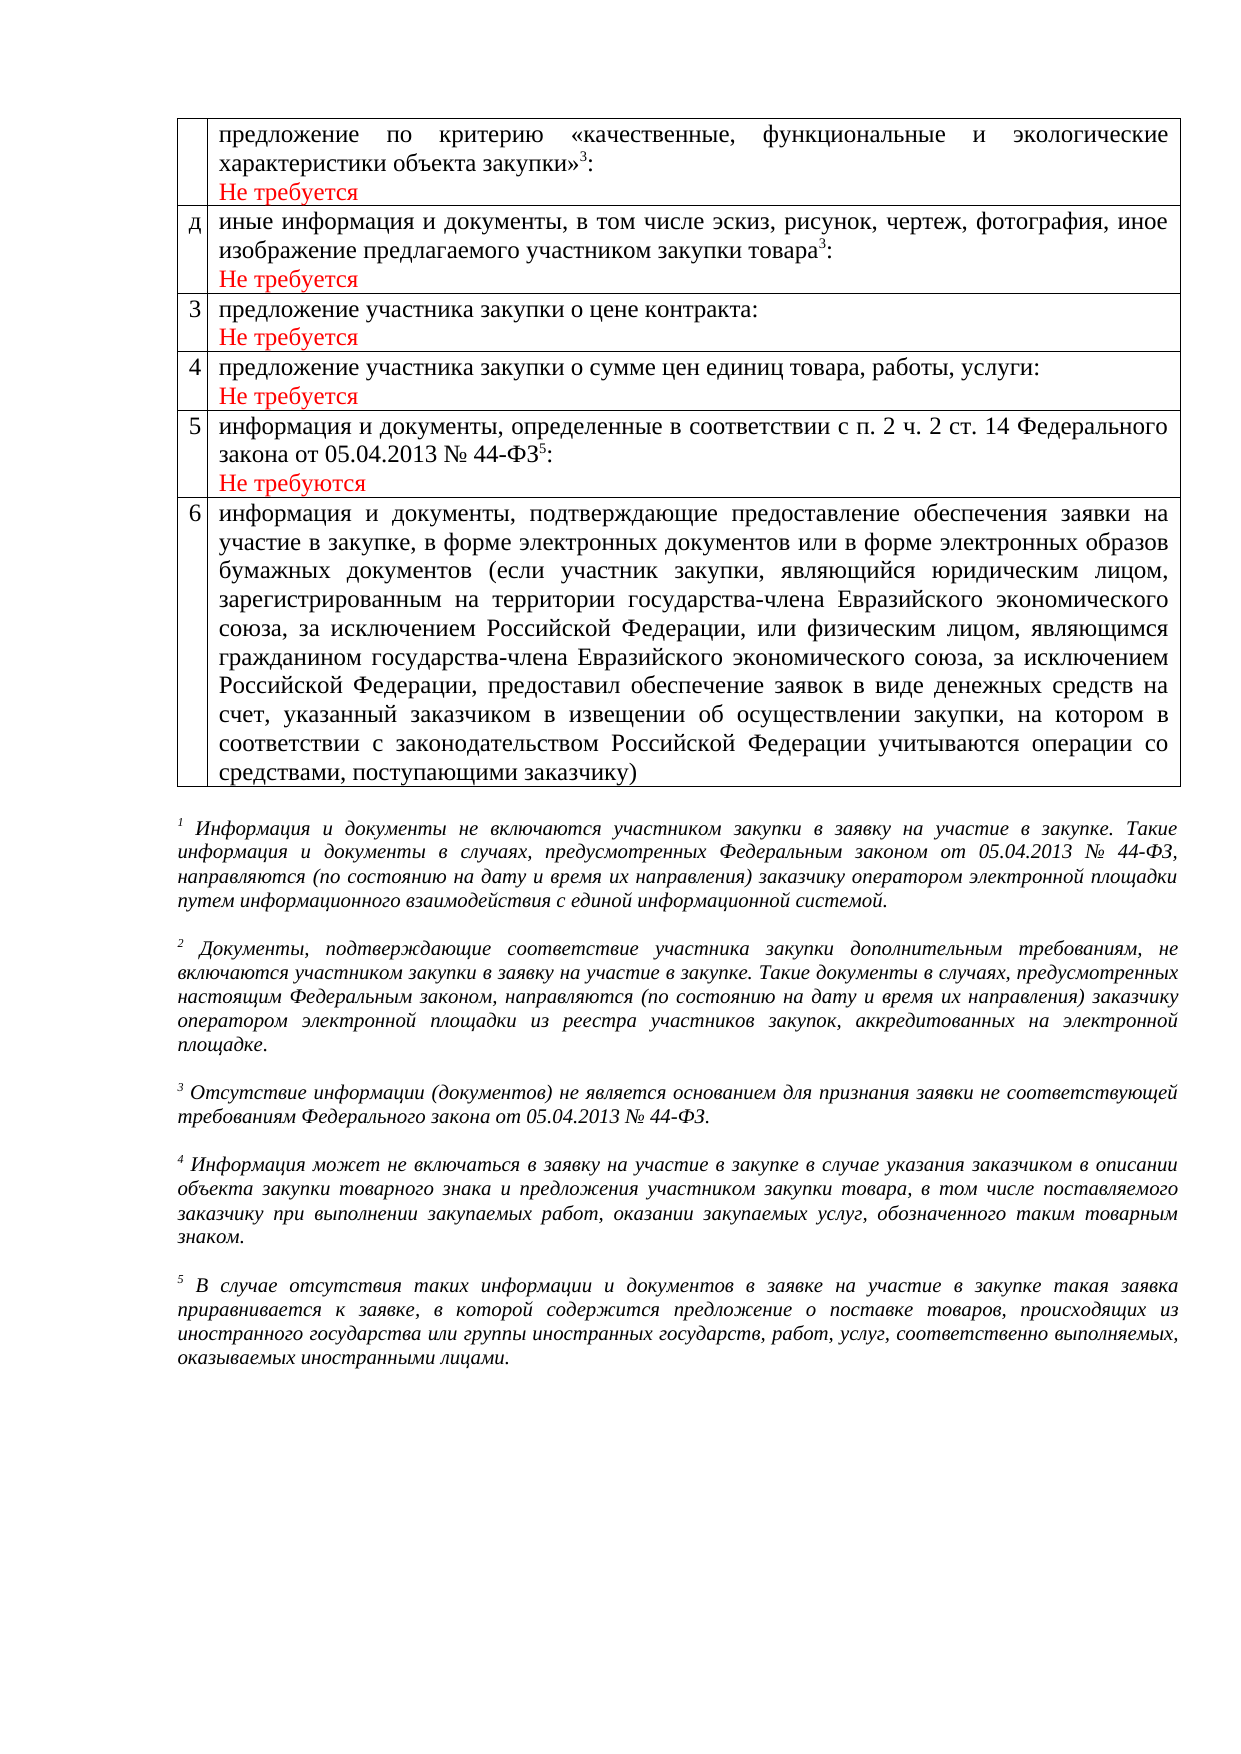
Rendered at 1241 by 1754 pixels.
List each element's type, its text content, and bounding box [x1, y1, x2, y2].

text 3 Отсутствие информации (документов) не является основанием для признания заявки не соответствующей требованиям Федерального закона от 05.04.2013 № 44-ФЗ. [177, 1080, 1181, 1128]
table_cell 5 [178, 411, 207, 497]
table_cell иные информация и документы, в том числе эскиз, рисунок, чертеж, фотография, иное изображение предлагаемого участником закупки товара3: Не требуется [208, 206, 1180, 293]
table_cell предложение участника закупки о сумме цен единиц товара, работы, услуги: Не требуется [208, 352, 1180, 410]
text 1 Информация и документы не включаются участником закупки в заявку на участие в закупке. Такие информация и документы в случаях, предусмотренных Федеральным законом от 05.04.2013 № 44-ФЗ, направляются (по состоянию на дату и время их направления) заказчику оператором электронной площадки путем информационного взаимодействия с единой информационной системой. [177, 815, 1181, 912]
table_cell 3 [178, 294, 207, 351]
table_cell г [178, 119, 207, 205]
table_cell 6 [178, 498, 207, 786]
table_cell предложение участника закупки о цене контракта: Не требуется [208, 294, 1180, 351]
text 5 В случае отсутствия таких информации и документов в заявке на участие в закупке такая заявка приравнивается к заявке, в которой содержится предложение о поставке товаров, происходящих из иностранного государства или группы иностранных государств, работ, услуг, соответственно выполняемых, оказываемых иностранными лицами. [177, 1273, 1181, 1369]
table_cell 4 [178, 352, 207, 410]
table_cell информация и документы, определенные в соответствии с п. 2 ч. 2 ст. 14 Федерального закона от 05.04.2013 № 44-ФЗ5: Не требуются [208, 411, 1180, 497]
table_cell предложение по критерию «качественные, функциональные и экологические характеристики объекта закупки»3: Не требуется [208, 119, 1180, 205]
table_cell информация и документы, подтверждающие предоставление обеспечения заявки на участие в закупке, в форме электронных документов или в форме электронных образов бумажных документов (если участник закупки, являющийся юридическим лицом, зарегистрированным на территории государства-члена Евразийского экономического союза, за исключением Российской Федерации, или физическим лицом, являющимся гражданином государства-члена Евразийского экономического союза, за исключением Российской Федерации, предоставил обеспечение заявок в виде денежных средств на счет, указанный заказчиком в извещении об осуществлении закупки, на котором в соответствии с законодательством Российской Федерации учитываются операции со средствами, поступающими заказчику) [208, 498, 1180, 786]
table_cell д [178, 206, 207, 293]
text 4 Информация может не включаться в заявку на участие в закупке в случае указания заказчиком в описании объекта закупки товарного знака и предложения участником закупки товара, в том числе поставляемого заказчику при выполнении закупаемых работ, оказании закупаемых услуг, обозначенного таким товарным знаком. [177, 1152, 1181, 1248]
text 2 Документы, подтверждающие соответствие участника закупки дополнительным требованиям, не включаются участником закупки в заявку на участие в закупке. Такие документы в случаях, предусмотренных настоящим Федеральным законом, направляются (по состоянию на дату и время их направления) заказчику оператором электронной площадки из реестра участников закупок, аккредитованных на электронной площадке. [177, 936, 1181, 1056]
